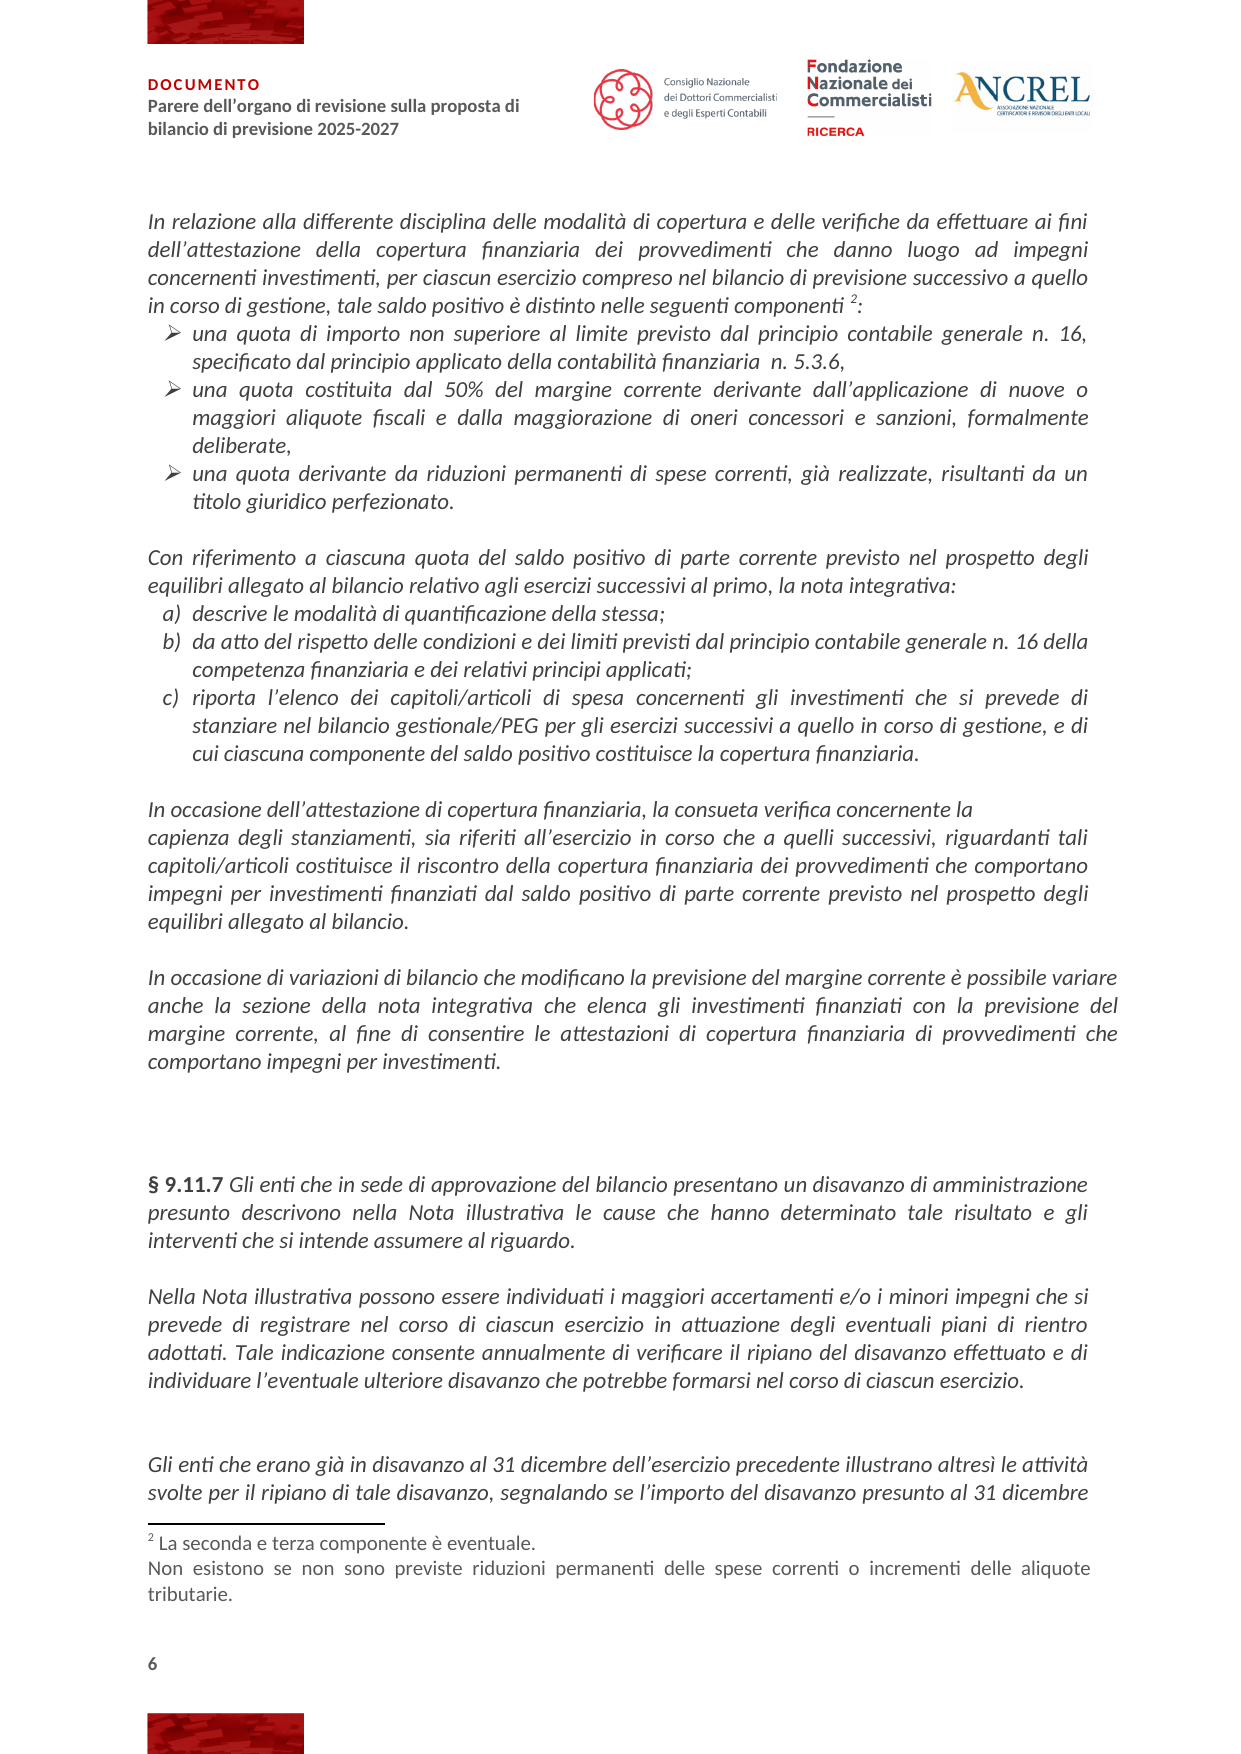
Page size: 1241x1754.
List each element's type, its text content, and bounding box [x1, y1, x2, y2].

text In relazione alla differente disciplina delle modalità di copertura e delle verifiche da effettuare ai fini dell’attestazione della copertura finanziaria dei provvedimenti che danno luogo ad impegni concernenti investimenti, per ciascun esercizio compreso nel bilancio di previsione successivo a quello in corso di gestione, tale saldo positivo è distinto nelle seguenti componenti : [148, 207, 1092, 319]
list una quota costituita dal 50% del margine corrente derivante dall’applicazione di nuove o maggiori aliquote fiscali e dalla maggiorazione di oneri concessori e sanzioni, formalmente deliberate, [162, 375, 1092, 459]
text Nella Nota illustrativa possono essere individuati i maggiori accertamenti e/o i minori impegni che si prevede di registrare nel corso di ciascun esercizio in attuazione degli eventuali piani di rientro adottati. Tale indicazione consente annualmente di verificare il ripiano del disavanzo effettuato e di individuare l’eventuale ulteriore disavanzo che potrebbe formarsi nel corso di ciascun esercizio. [148, 1282, 1092, 1394]
picture [951, 62, 1094, 131]
text § 9.11.7 Gli enti che in sede di approvazione del bilancio presentano un disavanzo di amministrazione presunto descrivono nella Nota illustrativa le cause che hanno determinato tale risultato e gli interventi che si intende assumere al riguardo. [148, 1170, 1092, 1254]
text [148, 1450, 1092, 1506]
picture [593, 69, 777, 130]
list una quota di importo non superiore al limite previsto dal principio contabile generale n. 16, specificato dal principio applicato della contabilità finanziaria n. 5.3.6, [162, 319, 1092, 375]
list da atto del rispetto delle condizioni e dei limiti previsti dal principio contabile generale n. 16 della competenza finanziaria e dei relativi principi applicati; [162, 627, 1092, 683]
text Con riferimento a ciascuna quota del saldo positivo di parte corrente previsto nel prospetto degli equilibri allegato al bilancio relativo agli esercizi successivi al primo, la nota integrativa: [148, 543, 1092, 599]
picture [807, 59, 932, 136]
text capienza degli stanziamenti, sia riferiti all’esercizio in corso che a quelli successivi, riguardanti tali capitoli/articoli costituisce il riscontro della copertura finanziaria dei provvedimenti che comportano impegni per investimenti finanziati dal saldo positivo di parte corrente previsto nel prospetto degli equilibri allegato al bilancio. [148, 823, 1092, 935]
list descrive le modalità di quantificazione della stessa; [162, 599, 1092, 627]
picture [148, 1714, 304, 1754]
text In occasione di variazioni di bilancio che modificano la previsione del margine corrente è possibile variare anche la sezione della nota integrativa che elenca gli investimenti finanziati con la previsione del margine corrente, al fine di consentire le attestazioni di copertura finanziaria di provvedimenti che comportano impegni per investimenti. [148, 963, 1122, 1075]
text In occasione dell’attestazione di copertura finanziaria, la consueta verifica concernente la [148, 795, 1092, 823]
picture [148, 0, 304, 44]
list riporta l’elenco dei capitoli/articoli di spesa concernenti gli investimenti che si prevede di stanziare nel bilancio gestionale/PEG per gli esercizi successivi a quello in corso di gestione, e di cui ciascuna componente del saldo positivo costituisce la copertura finanziaria. [162, 683, 1092, 767]
list una quota derivante da riduzioni permanenti di spese correnti, già realizzate, risultanti da un titolo giuridico perfezionato. [162, 459, 1092, 515]
